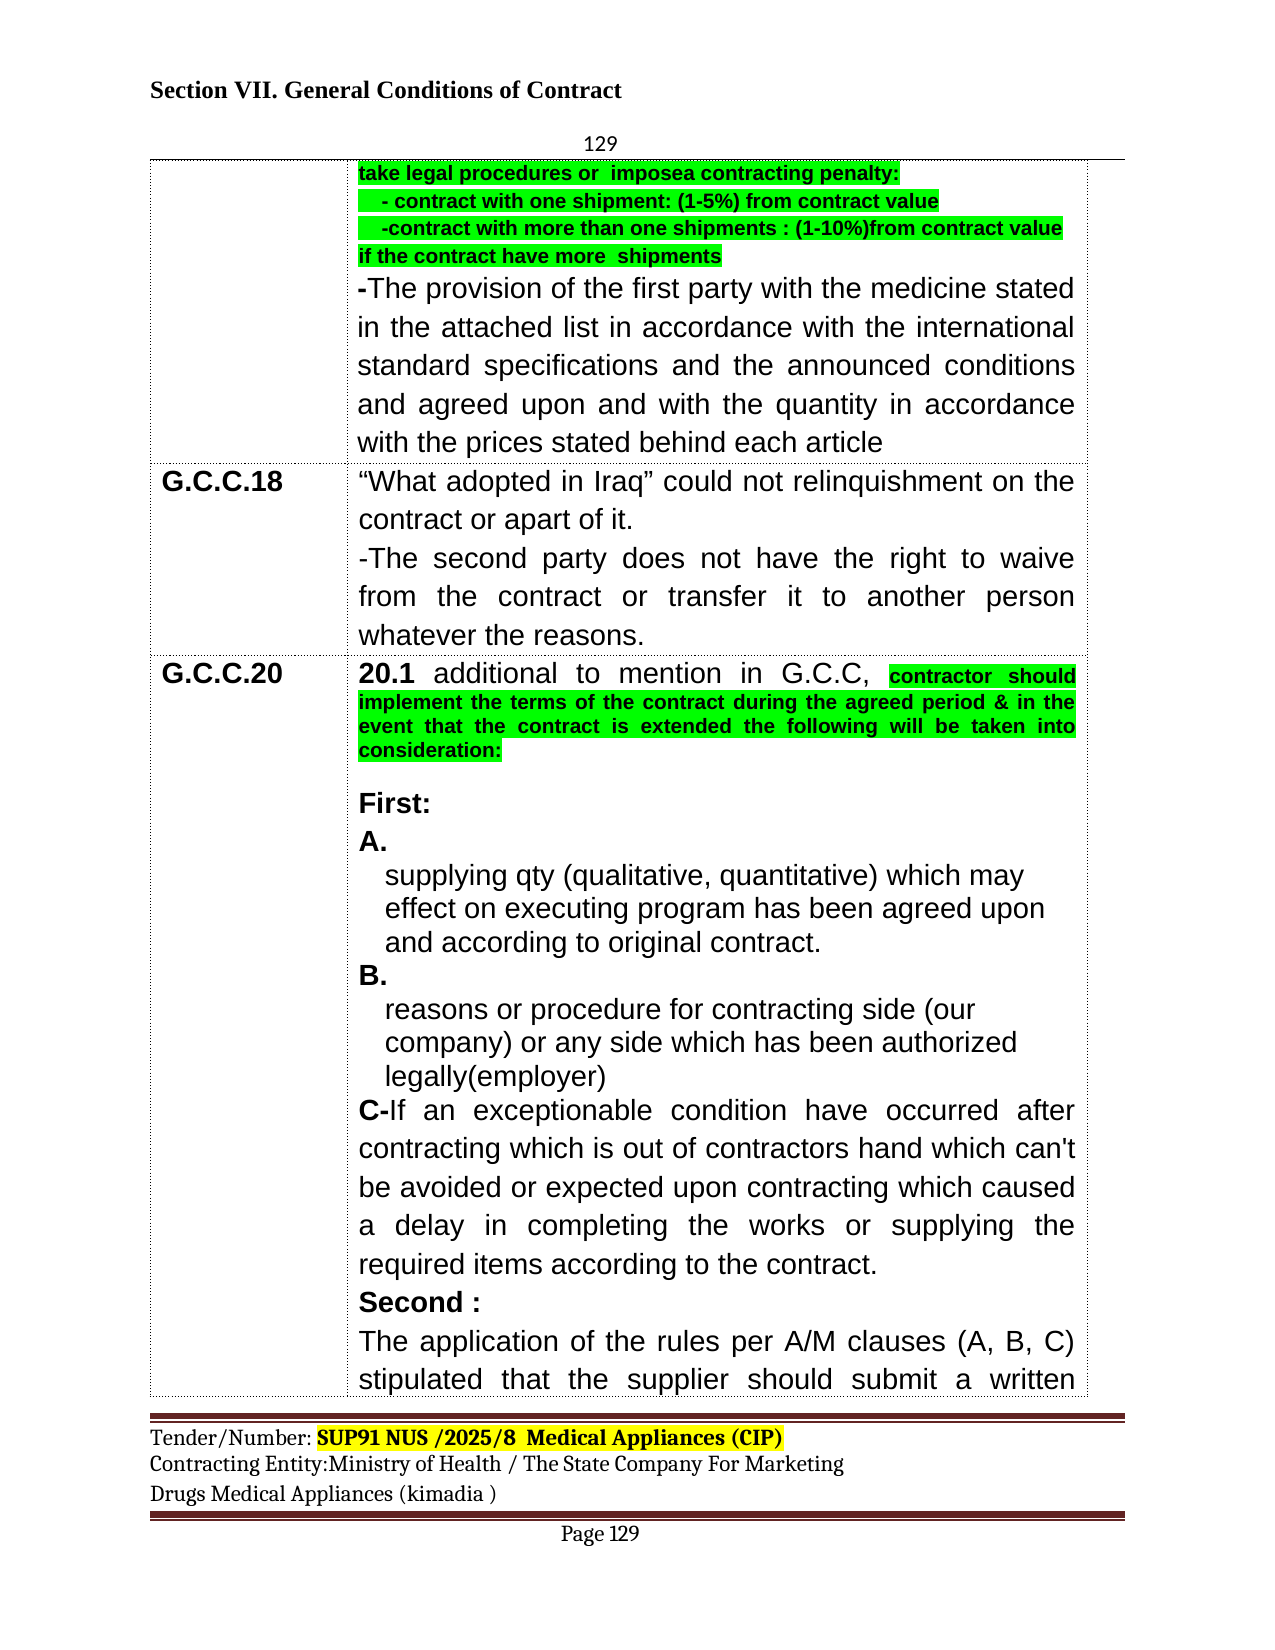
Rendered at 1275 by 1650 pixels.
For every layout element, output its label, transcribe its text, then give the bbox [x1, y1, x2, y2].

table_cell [347, 160, 1088, 463]
table_cell “What adopted in Iraq” could not relinquishment on the contract or apart of it. -The second party does not have the right to waive from the contract or transfer it to another person whatever the reasons. [347, 463, 1088, 655]
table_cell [347, 655, 1088, 1396]
table_cell G.C.C.18 [150, 463, 347, 655]
table_cell G.C.C.20 [150, 655, 347, 1396]
table_cell G.C.C17 [150, 160, 347, 463]
